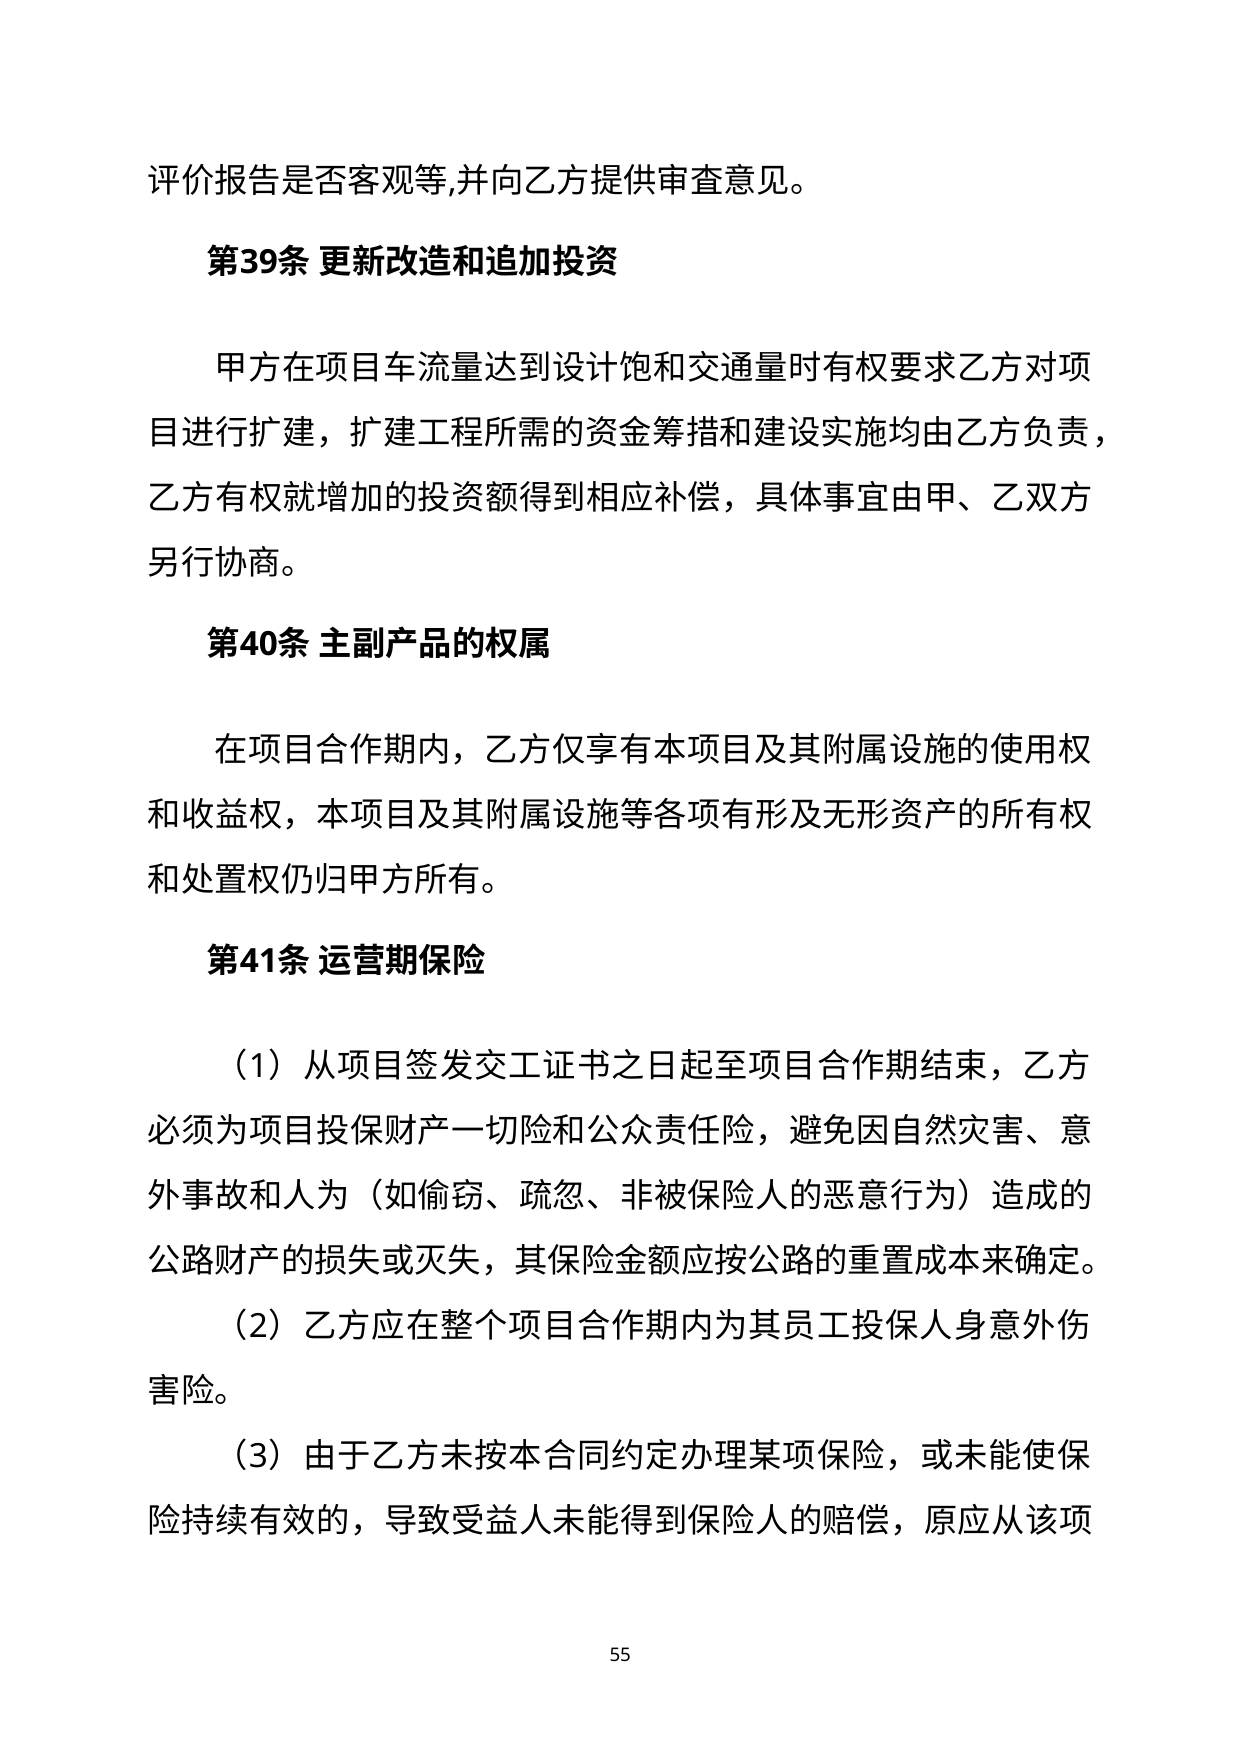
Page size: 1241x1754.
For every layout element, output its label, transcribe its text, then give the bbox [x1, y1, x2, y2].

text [148, 1421, 1092, 1551]
text （2）乙方应在整个项目合作期内为其员工投保人身意外伤害险。 [148, 1291, 1092, 1421]
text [148, 146, 1092, 211]
text 甲方在项目车流量达到设计饱和交通量时有权要求乙方对项目进行扩建，扩建工程所需的资金筹措和建设实施均由乙方负责，乙方有权就增加的投资额得到相应补偿，具体事宜由甲、乙双方另行协商。 [148, 332, 1092, 592]
text 在项目合作期内，乙方仅享有本项目及其附属设施的使用权和收益权，本项目及其附属设施等各项有形及无形资产的所有权和处置权仍归甲方所有。 [148, 714, 1092, 909]
text （1）从项目签发交工证书之日起至项目合作期结束，乙方必须为项目投保财产一切险和公众责任险，避免因自然灾害、意外事故和人为（如偷窃、疏忽、非被保险人的恶意行为）造成的公路财产的损失或灭失，其保险金额应按公路的重置成本来确定。 [148, 1031, 1092, 1291]
text 主副产品的权属 [148, 609, 1092, 674]
text 运营期保险 [148, 925, 1092, 990]
text 更新改造和追加投资 [148, 227, 1092, 292]
